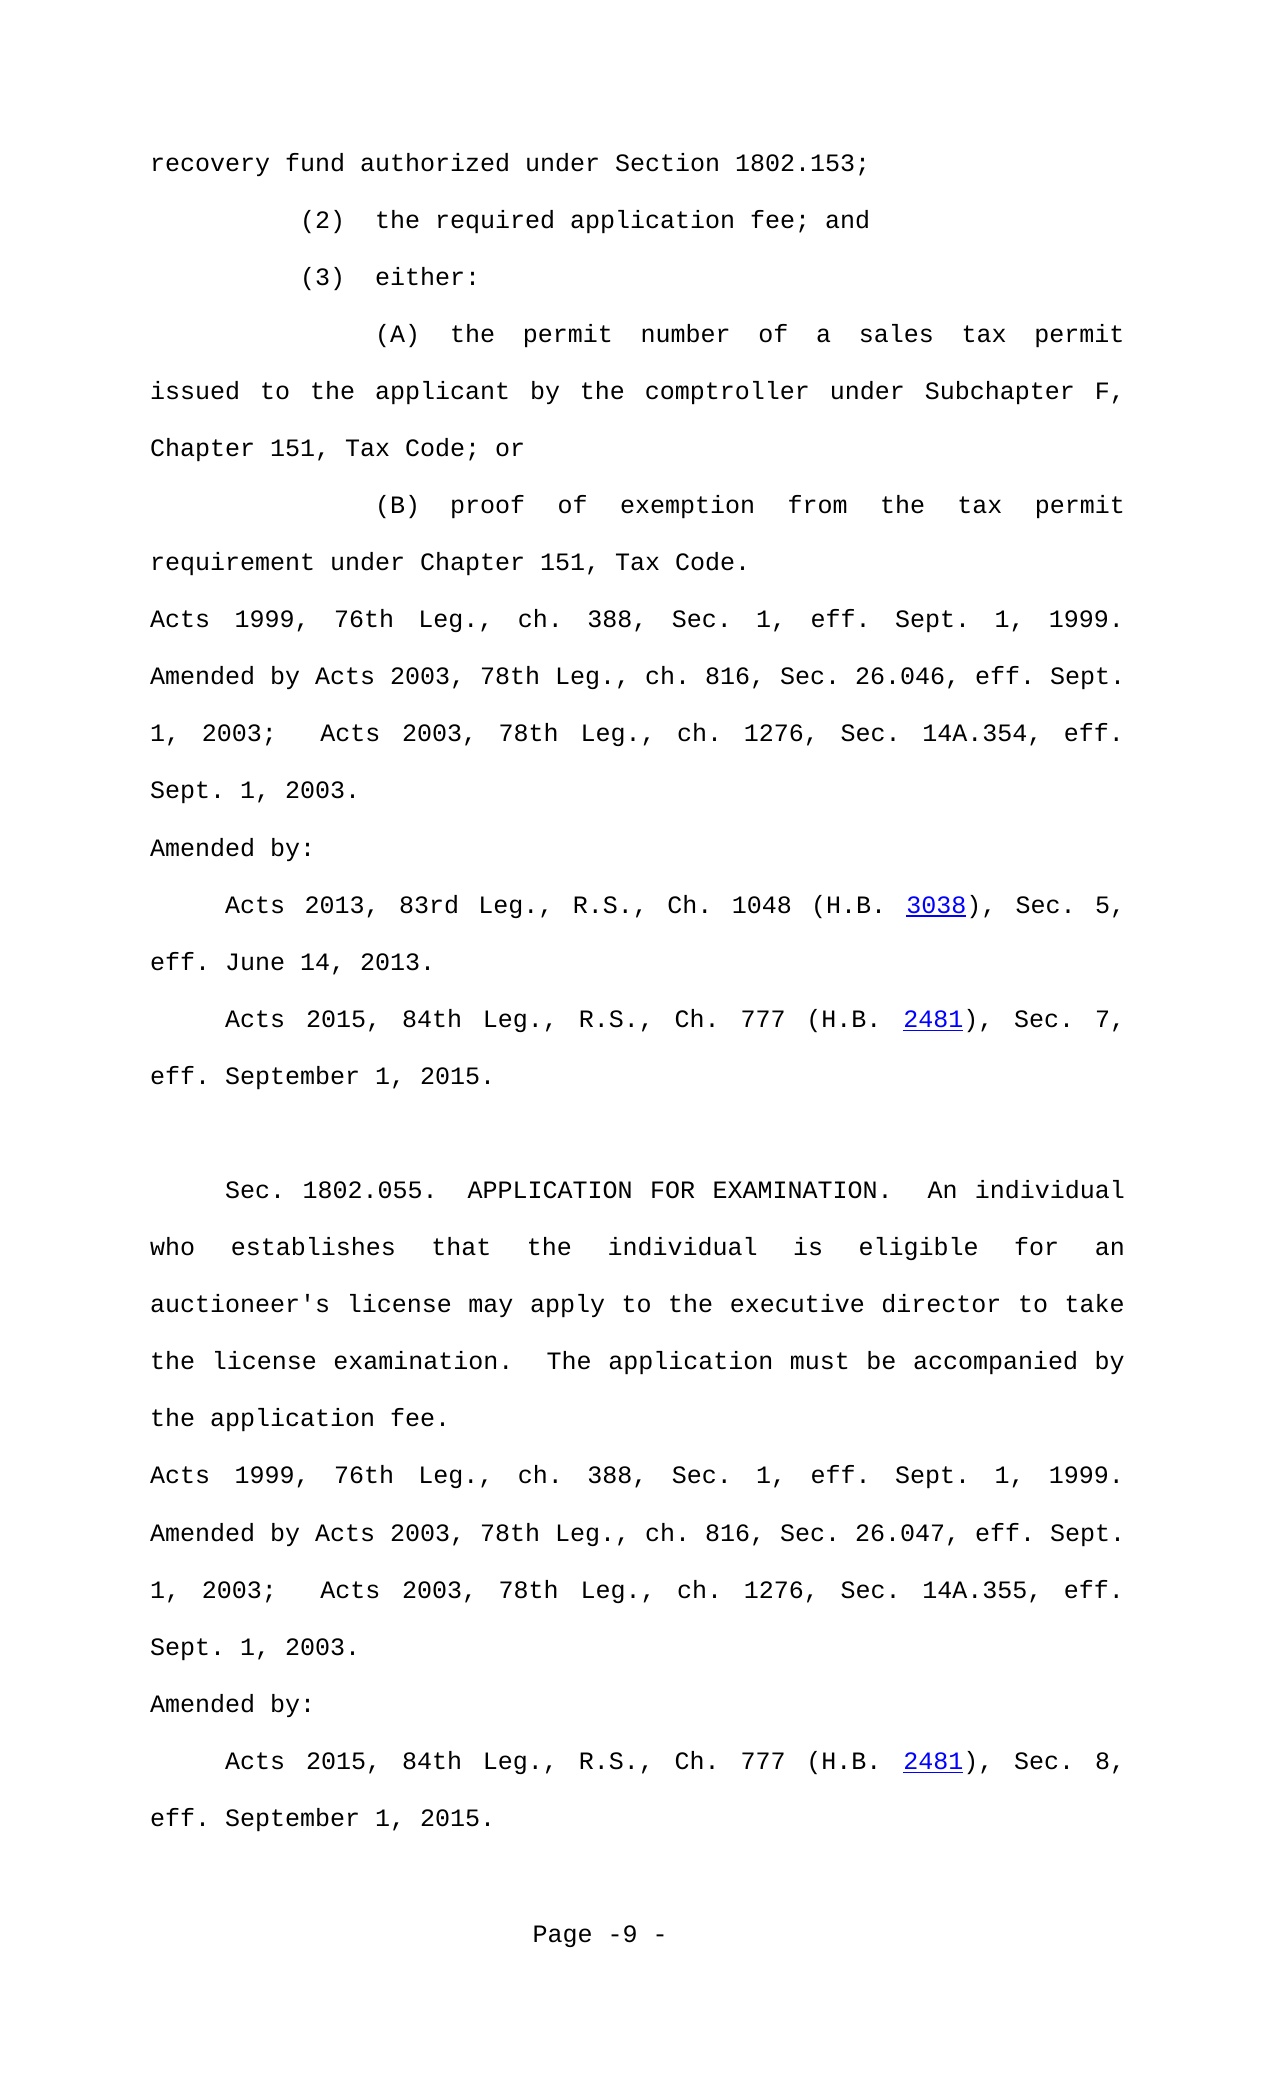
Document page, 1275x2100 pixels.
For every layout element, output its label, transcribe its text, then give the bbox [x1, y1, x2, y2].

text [150, 150, 1125, 178]
text Sec. 1802.055. APPLICATION FOR EXAMINATION. An individual who establishes that the individual is eligible for an auctioneer's license may apply to the executive director to take the license examination. The application must be accompanied by the application fee. [150, 1177, 1125, 1434]
text (B) proof of exemption from the tax permit requirement under Chapter 151, Tax Code. [150, 492, 1125, 578]
text Acts 2015, 84th Leg., R.S., Ch. 777 (H.B. 2481), Sec. 8, eff. September 1, 2015. [150, 1748, 1125, 1834]
text (A) the permit number of a sales tax permit issued to the applicant by the comptroller under Subchapter F, Chapter 151, Tax Code; or [150, 321, 1125, 464]
text Amended by: [150, 1691, 1125, 1720]
text Acts 2015, 84th Leg., R.S., Ch. 777 (H.B. 2481), Sec. 7, eff. September 1, 2015. [150, 1006, 1125, 1092]
text (3) either: [150, 264, 1125, 293]
text Acts 1999, 76th Leg., ch. 388, Sec. 1, eff. Sept. 1, 1999. Amended by Acts 2003, 78th Leg., ch. 816, Sec. 26.047, eff. Sept. 1, 2003; Acts 2003, 78th Leg., ch. 1276, Sec. 14A.355, eff. Sept. 1, 2003. [150, 1463, 1125, 1663]
text (2) the required application fee; and [150, 207, 1125, 236]
text Acts 1999, 76th Leg., ch. 388, Sec. 1, eff. Sept. 1, 1999. Amended by Acts 2003, 78th Leg., ch. 816, Sec. 26.046, eff. Sept. 1, 2003; Acts 2003, 78th Leg., ch. 1276, Sec. 14A.354, eff. Sept. 1, 2003. [150, 607, 1125, 806]
text Acts 2013, 83rd Leg., R.S., Ch. 1048 (H.B. 3038), Sec. 5, eff. June 14, 2013. [150, 892, 1125, 978]
text Amended by: [150, 835, 1125, 863]
